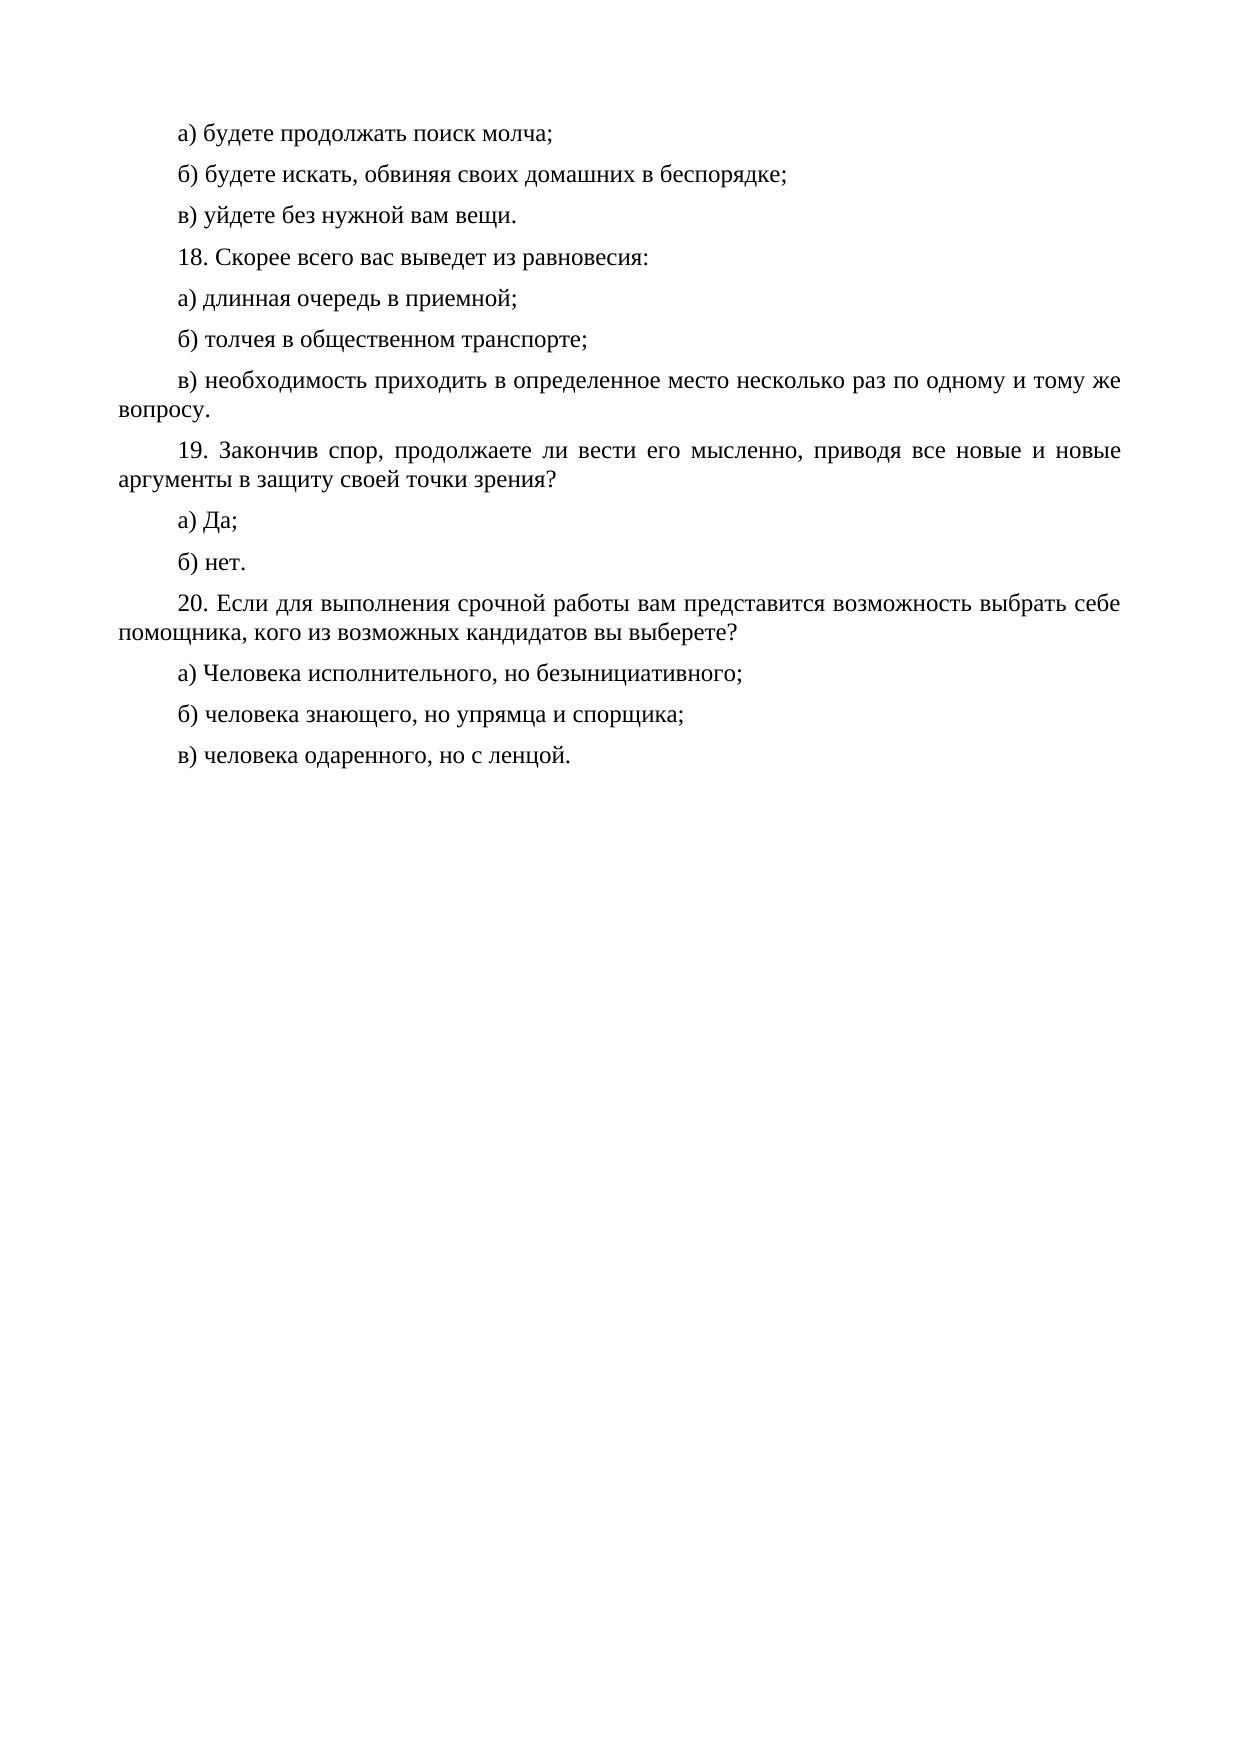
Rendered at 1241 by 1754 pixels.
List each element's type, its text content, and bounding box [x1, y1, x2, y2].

text в) необходимость приходить в определенное место несколько раз по одному и тому же вопросу. [118, 366, 1122, 423]
text в) уйдете без нужной вам вещи. [118, 201, 1122, 229]
text 18. Скорее всего вас выведет из равновесия: [118, 242, 1122, 271]
text а) Человека исполнительного, но безынициативного; [118, 658, 1122, 687]
text а) будете продолжать поиск молча; [118, 118, 1122, 147]
text а) длинная очередь в приемной; [118, 283, 1122, 312]
text 19. Закончив спор, продолжаете ли вести его мысленно, приводя все новые и новые аргументы в защиту своей точки зрения? [118, 436, 1122, 493]
text в) человека одаренного, но с ленцой. [118, 741, 1122, 769]
text б) толчея в общественном транспорте; [118, 324, 1122, 353]
text б) человека знающего, но упрямца и спорщика; [118, 699, 1122, 728]
text а) Да; [118, 506, 1122, 534]
text б) нет. [118, 547, 1122, 576]
text 20. Если для выполнения срочной работы вам представится возможность выбрать себе помощника, кого из возможных кандидатов вы выберете? [118, 588, 1122, 646]
text б) будете искать, обвиняя своих домашних в беспорядке; [118, 159, 1122, 188]
